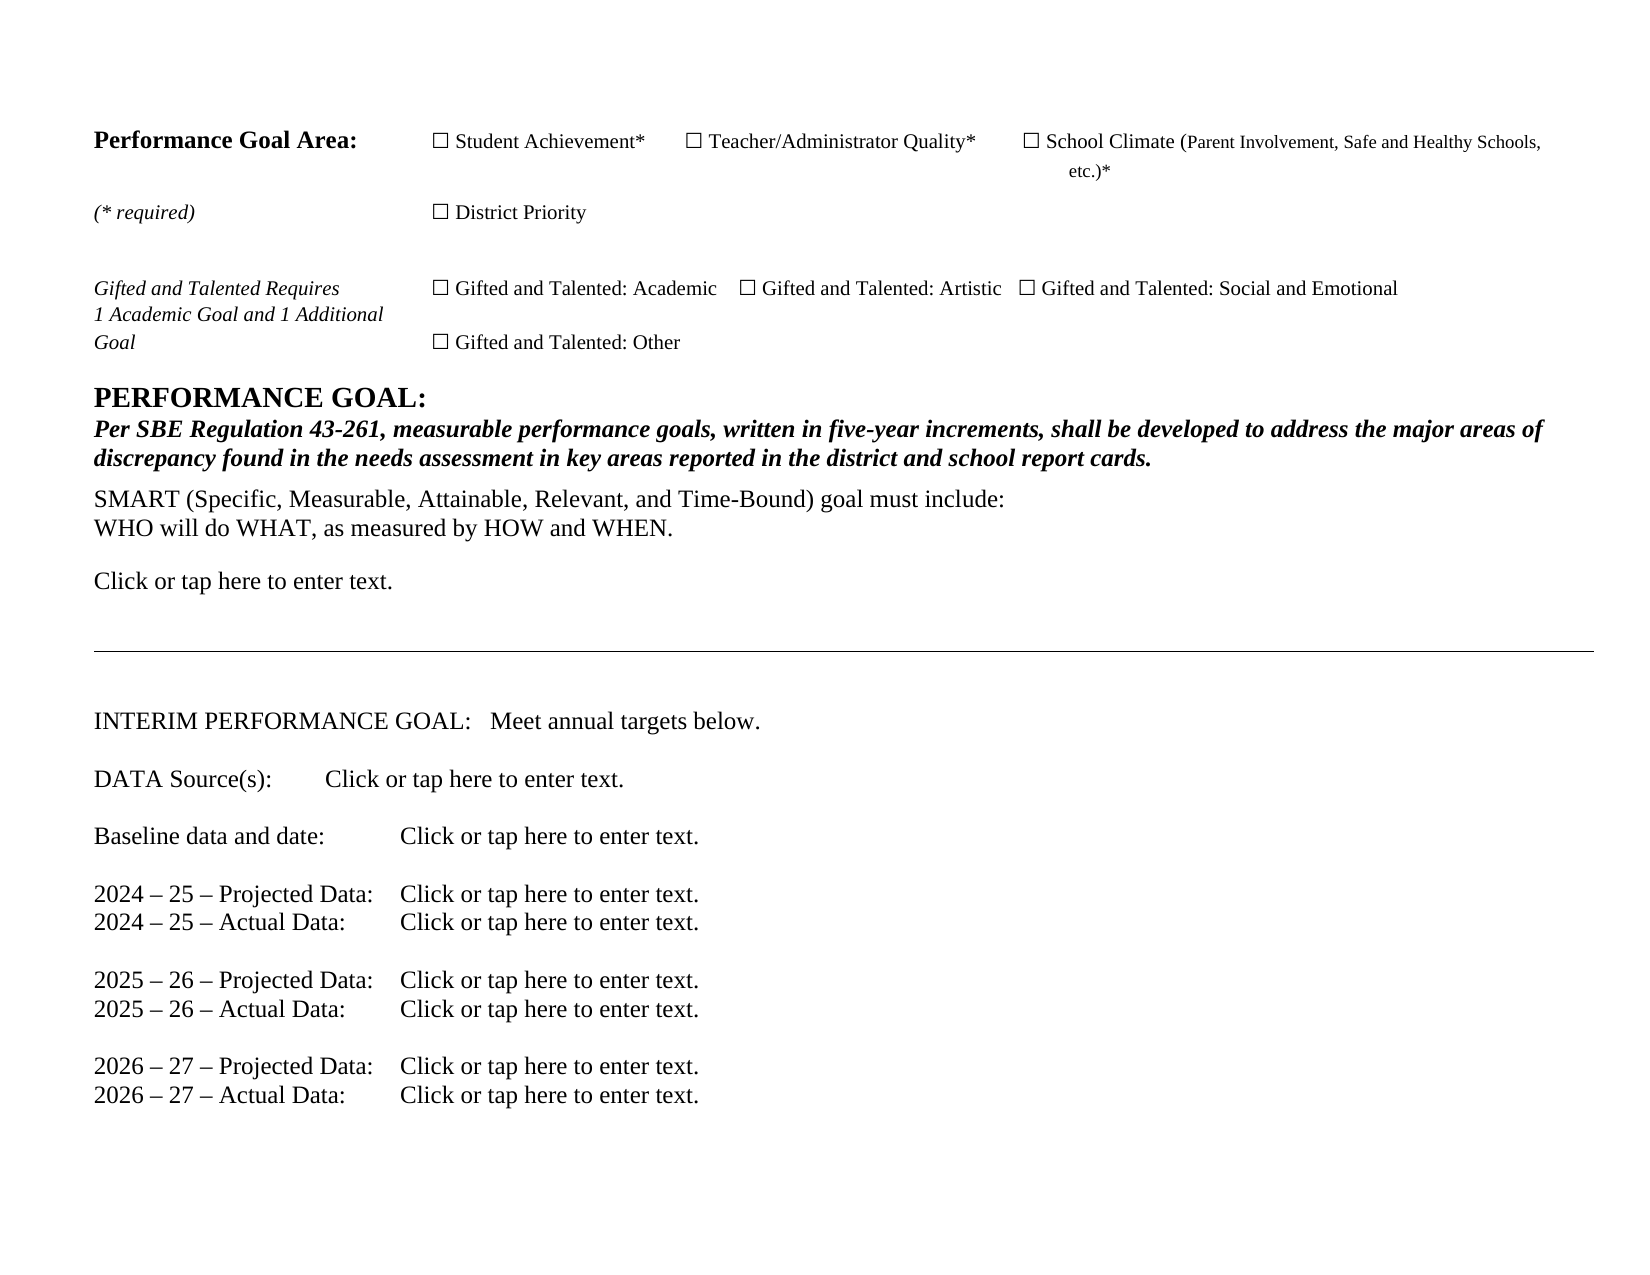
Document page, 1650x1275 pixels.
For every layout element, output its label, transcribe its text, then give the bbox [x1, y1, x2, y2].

text SMART (Specific, Measurable, Attainable, Relevant, and Time-Bound) goal must include: [94, 484, 1594, 513]
text Performance Goal Area: Student Achievement* Teacher/Administrator Quality* School Climate (Parent Involvement, Safe and Healthy Schools, etc.)* [94, 125, 1594, 183]
text 1 Academic Goal and 1 Additional [94, 302, 1594, 326]
text PERFORMANCE GOAL: [94, 381, 1594, 414]
text (* required) District Priority [94, 196, 1594, 225]
text 2025 – 26 – Actual Data: [94, 994, 1594, 1022]
text WHO will do WHAT, as measured by HOW and WHEN. [94, 513, 1594, 542]
text Goal Gifted and Talented: Other [94, 326, 1594, 355]
text 2024 – 25 – Projected Data: [94, 879, 1594, 907]
text 2026 – 27 – Actual Data: [94, 1080, 1594, 1109]
text 2024 – 25 – Actual Data: [94, 907, 1594, 936]
text 2026 – 27 – Projected Data: [94, 1051, 1594, 1080]
text Per SBE Regulation 43-261, measurable performance goals, written in five-year increments, shall be developed to address the major areas of discrepancy found in the needs assessment in key areas reported in the district and school report cards. [94, 414, 1594, 472]
text Baseline data and date: [94, 821, 1594, 850]
text DATA Source(s): [94, 764, 1594, 792]
text 2025 – 26 – Projected Data: [94, 965, 1594, 994]
text INTERIM PERFORMANCE GOAL: Meet annual targets below. [94, 706, 1594, 735]
text Gifted and Talented Requires Gifted and Talented: Academic Gifted and Talented: Artistic Gifted and Talented: Social and Emotional [94, 273, 1594, 302]
